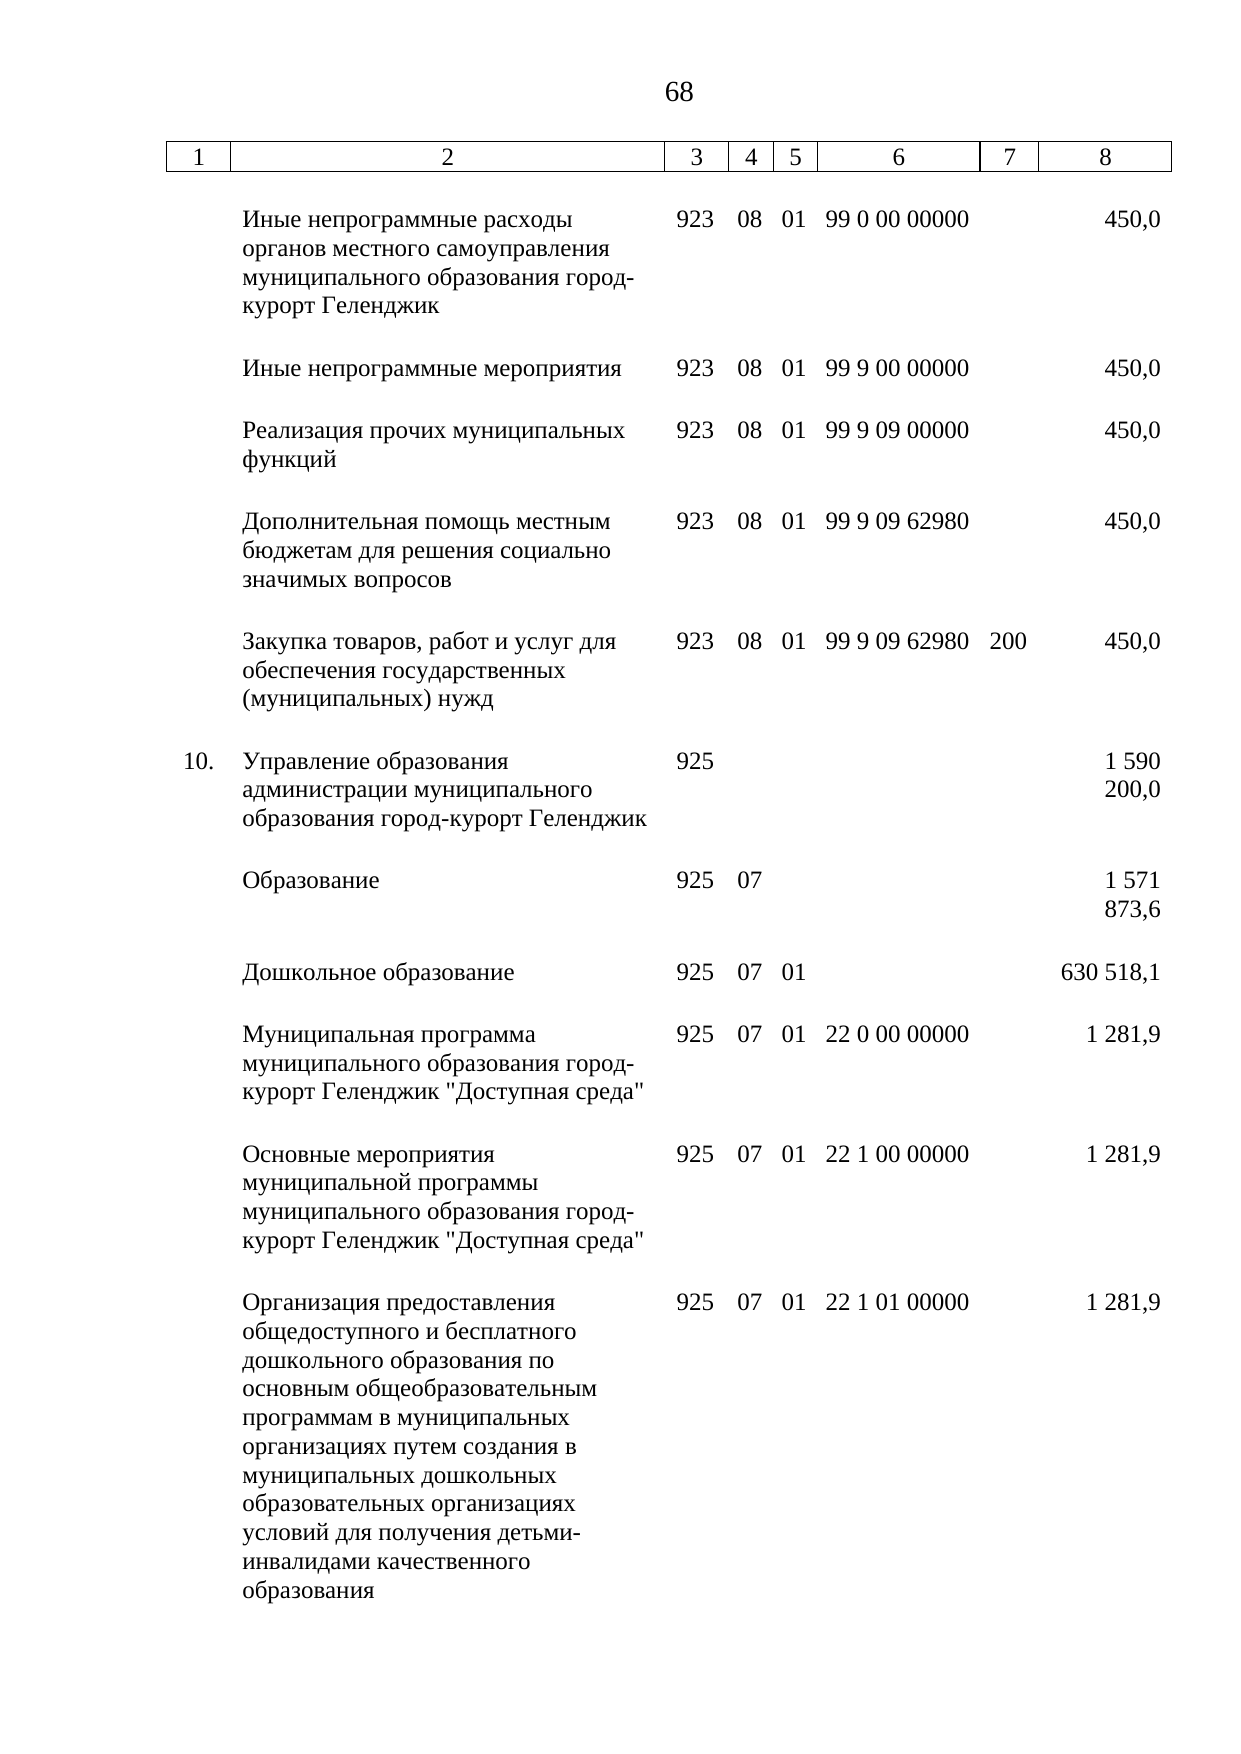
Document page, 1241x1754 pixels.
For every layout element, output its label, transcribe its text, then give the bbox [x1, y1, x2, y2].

table_header 6 [818, 142, 979, 171]
table_header 2 [231, 142, 664, 171]
table_header 7 [981, 142, 1038, 171]
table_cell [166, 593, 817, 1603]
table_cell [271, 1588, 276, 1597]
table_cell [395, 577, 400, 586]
table_header 5 [774, 142, 817, 171]
table_header 4 [729, 142, 773, 171]
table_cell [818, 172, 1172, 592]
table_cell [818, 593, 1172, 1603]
table_header 3 [665, 142, 728, 171]
table_header 8 [1039, 142, 1171, 171]
table_header 1 [167, 142, 230, 171]
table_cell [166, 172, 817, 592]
